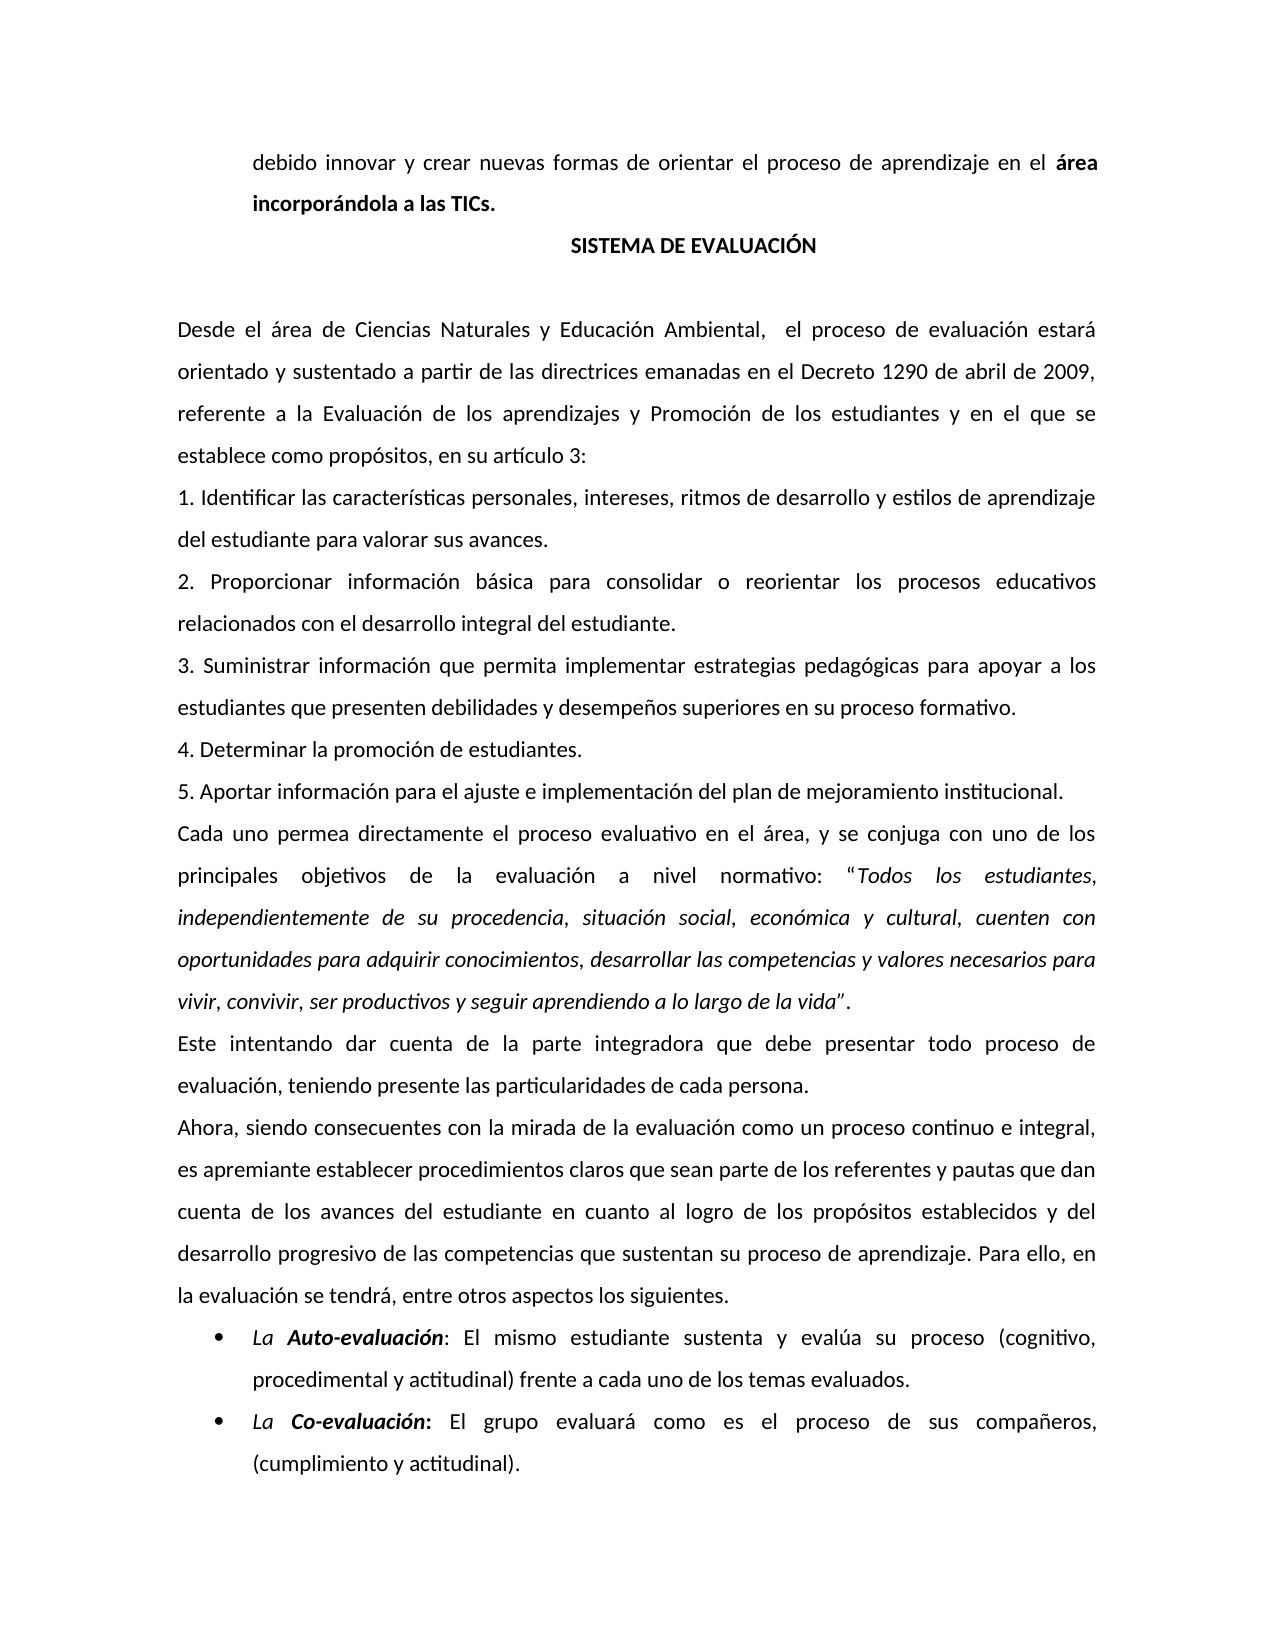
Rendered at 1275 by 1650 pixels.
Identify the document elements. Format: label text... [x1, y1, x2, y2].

text 3. Suministrar información que permita implementar estrategias pedagógicas para apoyar a los estudiantes que presenten debilidades y desempeños superiores en su proceso formativo. [177, 651, 1098, 721]
text SISTEMA DE EVALUACIÓN [290, 232, 1098, 259]
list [215, 148, 1098, 218]
text 5. Aportar información para el ajuste e implementación del plan de mejoramiento institucional. [177, 777, 1098, 805]
text Este intentando dar cuenta de la parte integradora que debe presentar todo proceso de evaluación, teniendo presente las particularidades de cada persona. [177, 1029, 1098, 1099]
text 1. Identificar las características personales, intereses, ritmos de desarrollo y estilos de aprendizaje del estudiante para valorar sus avances. [177, 483, 1098, 553]
text Desde el área de Ciencias Naturales y Educación Ambiental, el proceso de evaluación estará orientado y sustentado a partir de las directrices emanadas en el Decreto 1290 de abril de 2009, referente a la Evaluación de los aprendizajes y Promoción de los estudiantes y en el que se establece como propósitos, en su artículo 3: [177, 316, 1098, 469]
text 4. Determinar la promoción de estudiantes. [177, 735, 1098, 763]
text Cada uno permea directamente el proceso evaluativo en el área, y se conjuga con uno de los principales objetivos de la evaluación a nivel normativo: “Todos los estudiantes, independientemente de su procedencia, situación social, económica y cultural, cuenten con oportunidades para adquirir conocimientos, desarrollar las competencias y valores necesarios para vivir, convivir, ser productivos y seguir aprendiendo a lo largo de la vida”. [177, 819, 1098, 1015]
text 2. Proporcionar información básica para consolidar o reorientar los procesos educativos relacionados con el desarrollo integral del estudiante. [177, 567, 1098, 637]
list La Auto-evaluación: El mismo estudiante sustenta y evalúa su proceso (cognitivo, procedimental y actitudinal) frente a cada uno de los temas evaluados. [215, 1323, 1098, 1393]
list La Co-evaluación: El grupo evaluará como es el proceso de sus compañeros, (cumplimiento y actitudinal). [215, 1407, 1098, 1477]
text Ahora, siendo consecuentes con la mirada de la evaluación como un proceso continuo e integral, es apremiante establecer procedimientos claros que sean parte de los referentes y pautas que dan cuenta de los avances del estudiante en cuanto al logro de los propósitos establecidos y del desarrollo progresivo de las competencias que sustentan su proceso de aprendizaje. Para ello, en la evaluación se tendrá, entre otros aspectos los siguientes. [177, 1113, 1098, 1309]
